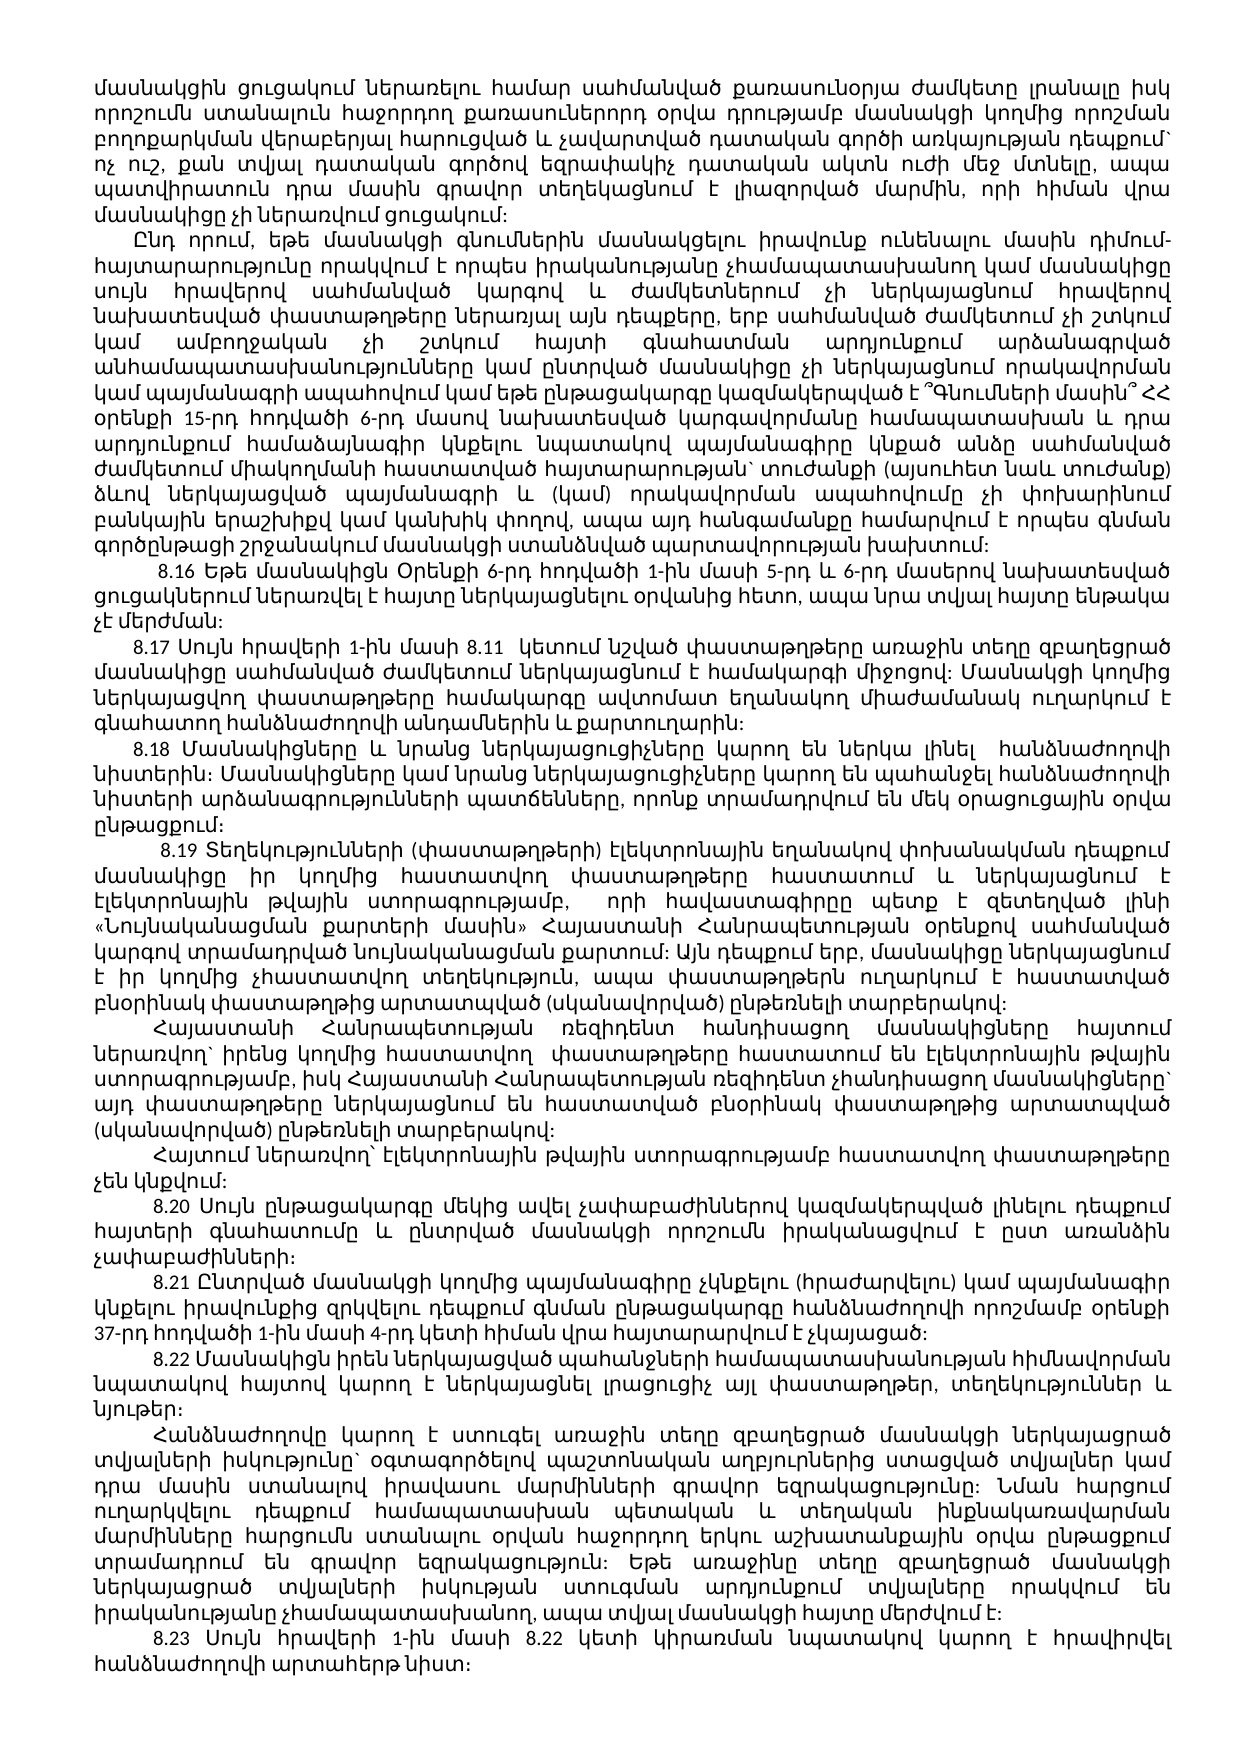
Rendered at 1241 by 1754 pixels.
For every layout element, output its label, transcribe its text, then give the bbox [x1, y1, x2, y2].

text Հանձնաժողովը կարող է ստուգել առաջին տեղը զբաղեցրած մասնակցի ներկայացրած տվյալների իսկությունը` օգտագործելով պաշտոնական աղբյուրներից ստացված տվյալներ կամ դրա մասին ստանալով իրավասու մարմինների գրավոր եզրակացությունը: Նման հարցում ուղարկվելու դեպքում համապատասխան պետական և տեղական ինքնակառավարման մարմինները հարցումն ստանալու օրվան հաջորդող երկու աշխատանքային օրվա ընթացքում տրամադրում են գրավոր եզրակացություն: Եթե առաջինը տեղը զբաղեցրած մասնակցի ներկայացրած տվյալների իսկության ստուգման արդյունքում տվյալները որակվում են իրականությանը չհամապատասխանող, ապա տվյալ մասնակցի հայտը մերժվում է: [94, 1422, 1171, 1625]
text 8.17 Սույն հրավերի 1-ին մասի 8.11 կետում նշված փաստաթղթերը առաջին տեղը զբաղեցրած մասնակիցը սահմանված ժամկետում ներկայացնում է համակարգի միջոցով: Մասնակցի կողմից ներկայացվող փաստաթղթերը համակարգը ավտոմատ եղանակող միաժամանակ ուղարկում է գնահատող հանձնաժողովի անդամներին և քարտուղարին: [94, 634, 1171, 736]
text 8.23 Սույն հրավերի 1-ին մասի 8.22 կետի կիրառման նպատակով կարող է հրավիրվել հանձնաժողովի արտահերթ նիստ։ [94, 1625, 1171, 1676]
text 8.21 Ընտրված մասնակցի կողմից պայմանագիրը չկնքելու (հրաժարվելու) կամ պայմանագիր կնքելու իրավունքից զրկվելու դեպքում գնման ընթացակարգը հանձնաժողովի որոշմամբ օրենքի 37-րդ հոդվածի 1-ին մասի 4-րդ կետի հիման վրա հայտարարվում է չկայացած: [94, 1269, 1171, 1346]
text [94, 75, 1171, 227]
text 8.22 Մասնակիցն իրեն ներկայացված պահանջների համապատասխանության հիմնավորման նպատակով հայտով կարող է ներկայացնել լրացուցիչ այլ փաստաթղթեր, տեղեկություններ և նյութեր։ [94, 1346, 1171, 1422]
text Հայաստանի Հանրապետության ռեզիդենտ հանդիսացող մասնակիցները հայտում ներառվող` իրենց կողմից հաստատվող փաստաթղթերը հաստատում են էլեկտրոնային թվային ստորագրությամբ, իսկ Հայաստանի Հանրապետության ռեզիդենտ չհանդիսացող մասնակիցները` այդ փաստաթղթերը ներկայացնում են հաստատված բնօրինակ փաստաթղթից արտատպված (սկանավորված) ընթեռնելի տարբերակով: [94, 1015, 1171, 1142]
text 8.20 Սույն ընթացակարգը մեկից ավել չափաբաժիններով կազմակերպված լինելու դեպքում հայտերի գնահատումը և ընտրված մասնակցի որոշումն իրականացվում է ըստ առանձին չափաբաժինների։ [94, 1193, 1171, 1269]
text 8.16 Եթե մասնակիցն Օրենքի 6-րդ հոդվածի 1-ին մասի 5-րդ և 6-րդ մասերով նախատեսված ցուցակներում ներառվել է հայտը ներկայացնելու օրվանից հետո, ապա նրա տվյալ հայտը ենթակա չէ մերժման: [94, 558, 1171, 634]
text 8.18 Մասնակիցները և նրանց ներկայացուցիչները կարող են ներկա լինել հանձնաժողովի նիստերին։ Մասնակիցները կամ նրանց ներկայացուցիչները կարող են պահանջել հանձնաժողովի նիստերի արձանագրությունների պատճենները, որոնք տրամադրվում են մեկ օրացուցային օրվա ընթացքում։ [94, 736, 1171, 837]
text Հայտում ներառվող՝ էլեկտրոնային թվային ստորագրությամբ հաստատվող փաստաթղթերը չեն կնքվում: [94, 1142, 1171, 1193]
text 8.19 Տեղեկությունների (փաստաթղթերի) էլեկտրոնային եղանակով փոխանակման դեպքում մասնակիցը իր կողմից հաստատվող փաստաթղթերը հաստատում և ներկայացնում է էլեկտրոնային թվային ստորագրությամբ, որի հավաստագիրըը պետք է զետեղված լինի «Նույնականացման քարտերի մասին» Հայաստանի Հանրապետության օրենքով սահմանված կարգով տրամադրված նույնականացման քարտում: Այն դեպքում երբ, մասնակիցը ներկայացնում է իր կողմից չհաստատվող տեղեկություն, ապա փաստաթղթերն ուղարկում է հաստատված բնօրինակ փաստաթղթից արտատպված (սկանավորված) ընթեռնելի տարբերակով: [94, 837, 1171, 1015]
text Ընդ որում, եթե մասնակցի գնումներին մասնակցելու իրավունք ունենալու մասին դիմում-հայտարարությունը որակվում է որպես իրականությանը չհամապատասխանող կամ մասնակիցը սույն հրավերով սահմանված կարգով և ժամկետներում չի ներկայացնում հրավերով նախատեսված փաստաթղթերը ներառյալ այն դեպքերը, երբ սահմանված ժամկետում չի շտկում կամ ամբողջական չի շտկում հայտի գնահատման արդյունքում արձանագրված անհամապատասխանությունները կամ ընտրված մասնակիցը չի ներկայացնում որակավորման կամ պայմանագրի ապահովում կամ եթե ընթացակարգը կազմակերպված է ՞Գնումների մասին՞ ՀՀ օրենքի 15-րդ հոդվածի 6-րդ մասով նախատեսված կարգավորմանը համապատասխան և դրա արդյունքում համաձայնագիր կնքելու նպատակով պայմանագիրը կնքած անձը սահմանված ժամկետում միակողմանի հաստատված հայտարարության` տուժանքի (այսուհետ նաև տուժանք) ձևով ներկայացված պայմանագրի և (կամ) որակավորման ապահովումը չի փոխարինում բանկային երաշխիքվ կամ կանխիկ փողով, ապա այդ հանգամանքը համարվում է որպես գնման գործընթացի շրջանակում մասնակցի ստանձնված պարտավորության խախտում: [94, 227, 1171, 558]
